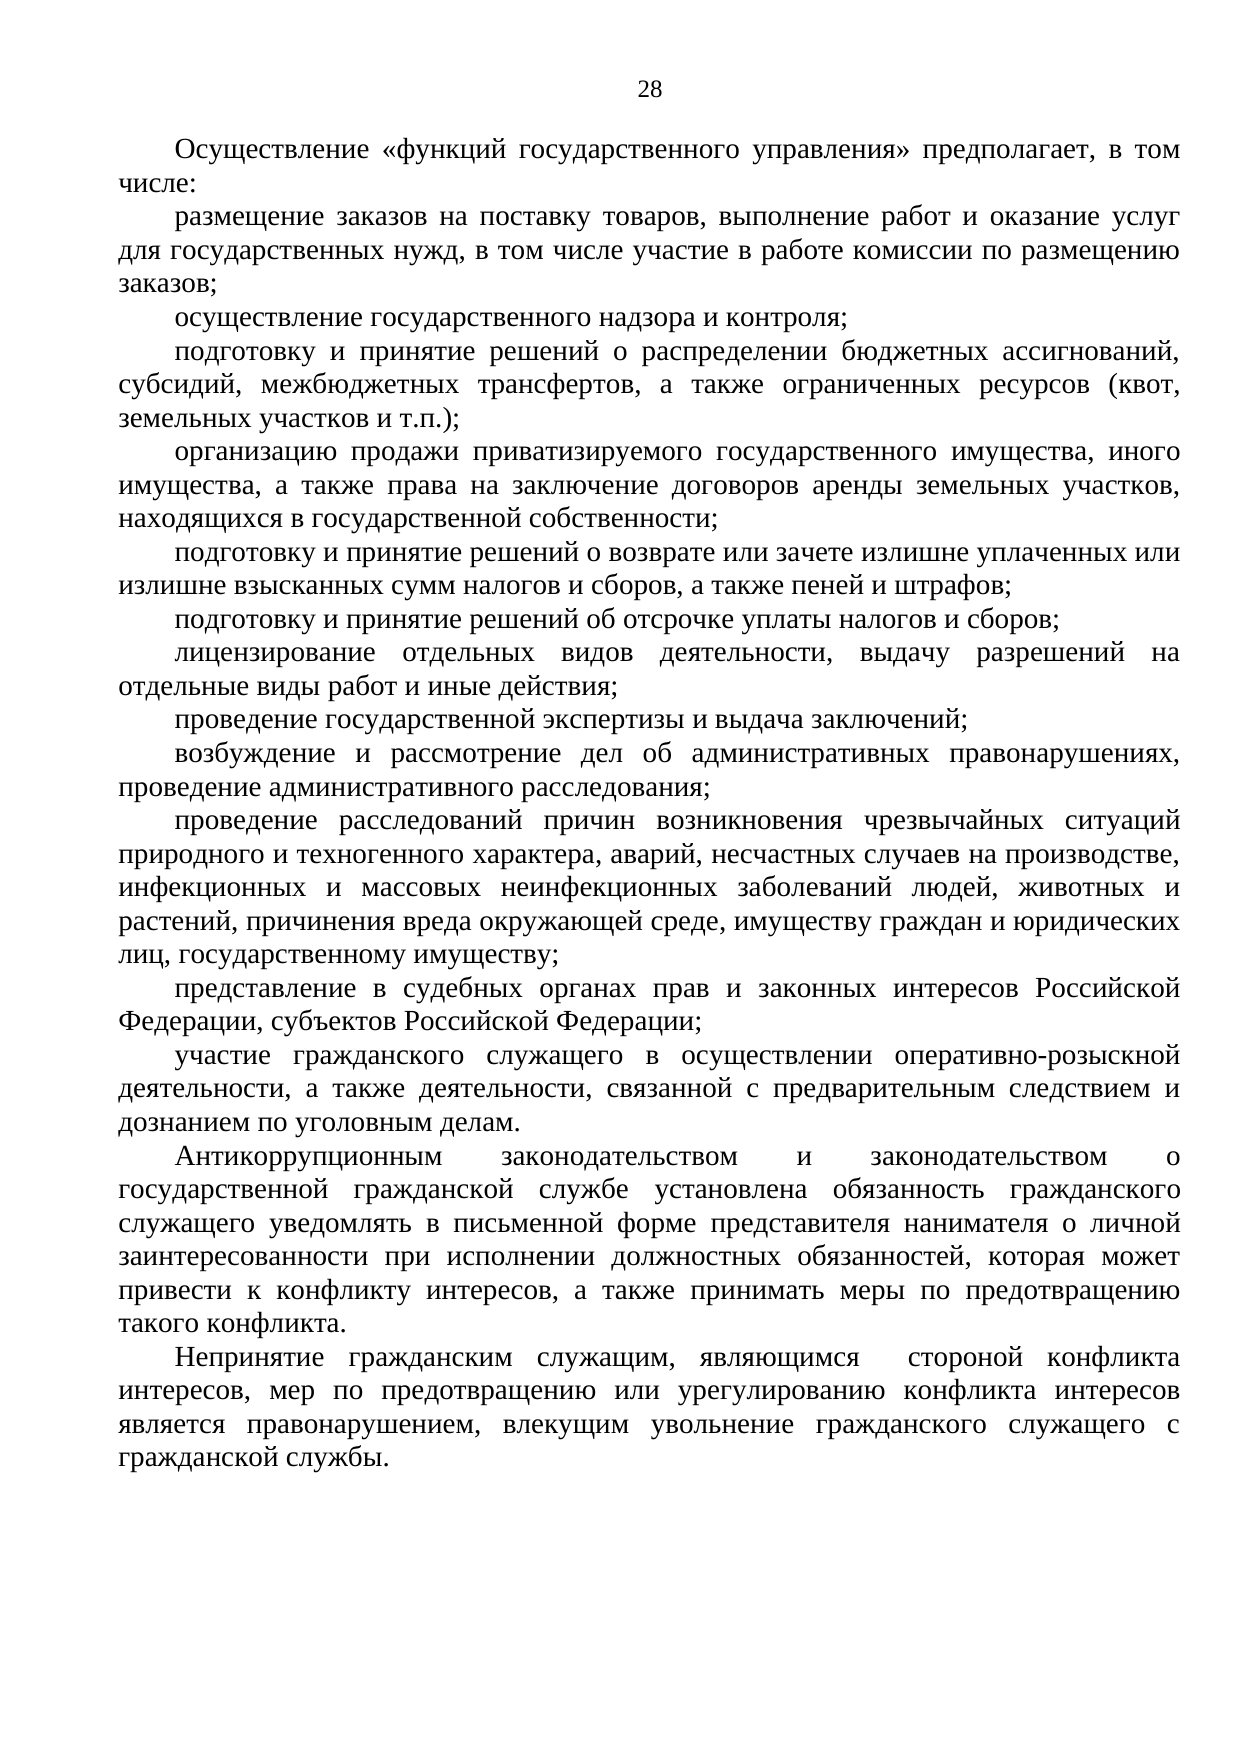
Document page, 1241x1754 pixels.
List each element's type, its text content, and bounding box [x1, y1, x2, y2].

text подготовку и принятие решений об отсрочке уплаты налогов и сборов; [118, 601, 1181, 634]
text размещение заказов на поставку товаров, выполнение работ и оказание услуг для государственных нужд, в том числе участие в работе комиссии по размещению заказов; [118, 198, 1181, 299]
text Непринятие гражданским служащим, являющимся стороной конфликта интересов, мер по предотвращению или урегулированию конфликта интересов является правонарушением, влекущим увольнение гражданского служащего с гражданской службы. [118, 1339, 1181, 1473]
text проведение государственной экспертизы и выдача заключений; [118, 702, 1181, 735]
text подготовку и принятие решений о распределении бюджетных ассигнований, субсидий, межбюджетных трансфертов, а также ограниченных ресурсов (квот, земельных участков и т.п.); [118, 333, 1181, 433]
text лицензирование отдельных видов деятельности, выдачу разрешений на отдельные виды работ и иные действия; [118, 634, 1181, 702]
text Антикоррупционным законодательством и законодательством о государственной гражданской службе установлена обязанность гражданского служащего уведомлять в письменной форме представителя нанимателя о личной заинтересованности при исполнении должностных обязанностей, которая может привести к конфликту интересов, а также принимать меры по предотвращению такого конфликта. [118, 1138, 1181, 1339]
text подготовку и принятие решений о возврате или зачете излишне уплаченных или излишне взысканных сумм налогов и сборов, а также пеней и штрафов; [118, 534, 1181, 601]
text осуществление государственного надзора и контроля; [118, 299, 1181, 333]
text Осуществление «функций государственного управления» предполагает, в том числе: [118, 131, 1181, 198]
text организацию продажи приватизируемого государственного имущества, иного имущества, а также права на заключение договоров аренды земельных участков, находящихся в государственной собственности; [118, 433, 1181, 534]
text возбуждение и рассмотрение дел об административных правонарушениях, проведение административного расследования; [118, 735, 1181, 802]
text проведение расследований причин возникновения чрезвычайных ситуаций природного и техногенного характера, аварий, несчастных случаев на производстве, инфекционных и массовых неинфекционных заболеваний людей, животных и растений, причинения вреда окружающей среде, имуществу граждан и юридических лиц, государственному имуществу; [118, 802, 1181, 970]
text участие гражданского служащего в осуществлении оперативно-розыскной деятельности, а также деятельности, связанной с предварительным следствием и дознанием по уголовным делам. [118, 1037, 1181, 1138]
text представление в судебных органах прав и законных интересов Российской Федерации, субъектов Российской Федерации; [118, 970, 1181, 1037]
